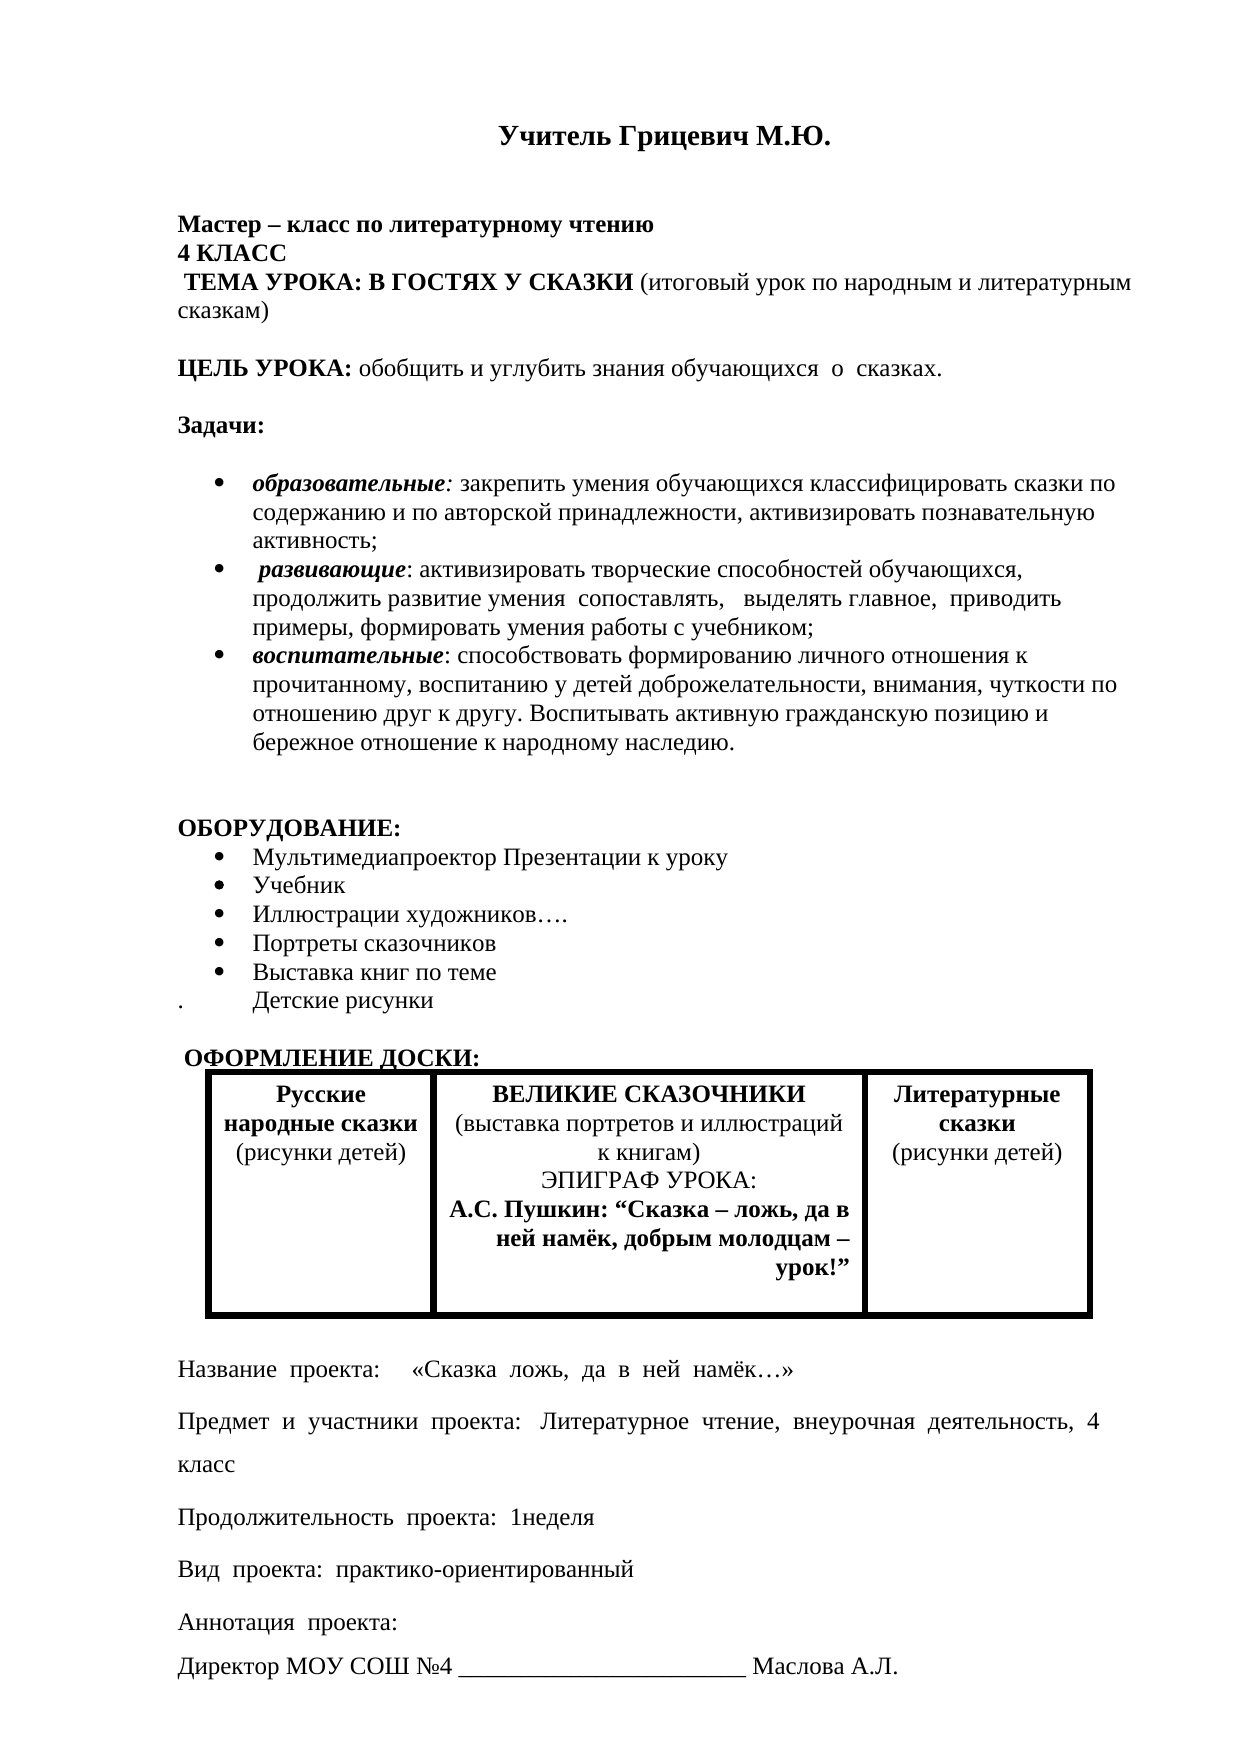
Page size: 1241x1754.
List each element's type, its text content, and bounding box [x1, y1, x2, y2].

text Название проекта: «Сказка ложь, да в ней намёк…» [177, 1354, 1152, 1382]
text Аннотация проекта: [177, 1607, 1152, 1636]
list воспитательные: способствовать формированию личного отношения к прочитанному, воспитанию у детей доброжелательности, внимания, чуткости по отношению друг к другу. Воспитывать активную гражданскую позицию и бережное отношение к народному наследию. [215, 640, 1152, 755]
text . Детские рисунки [177, 985, 1152, 1014]
list Выставка книг по теме [215, 957, 1152, 985]
text Продолжительность проекта: 1неделя [177, 1502, 1152, 1531]
list Учебник [215, 870, 1152, 899]
list Портреты сказочников [215, 928, 1152, 957]
list развивающие: активизировать творческие способностей обучающихся, продолжить развитие умения сопоставлять, выделять главное, приводить примеры, формировать умения работы с учебником; [215, 554, 1152, 640]
text ОБОРУДОВАНИЕ: [177, 813, 1152, 842]
text Предмет и участники проекта: Литературное чтение, внеурочная деятельность, 4 класс [177, 1406, 1152, 1478]
text Учитель Грицевич М.Ю. [177, 118, 1152, 152]
list Иллюстрации художников…. [215, 899, 1152, 928]
text 4 КЛАСС [177, 238, 1152, 267]
text Мастер – класс по литературному чтению [177, 209, 1152, 238]
text Задачи: [177, 410, 1152, 439]
text ТЕМА УРОКА: В ГОСТЯХ У СКАЗКИ (итоговый урок по народным и литературным сказкам) [177, 267, 1152, 324]
list образовательные: закрепить умения обучающихся классифицировать сказки по содержанию и по авторской принадлежности, активизировать познавательную активность; [215, 468, 1152, 554]
list Мультимедиапроектор Презентации к уроку [215, 842, 1152, 870]
text Вид проекта: практико-ориентированный [177, 1554, 1152, 1583]
text ЦЕЛЬ УРОКА: обобщить и углубить знания обучающихся о сказках. [177, 353, 1152, 382]
text ОФОРМЛЕНИЕ ДОСКИ: [177, 1043, 1152, 1072]
